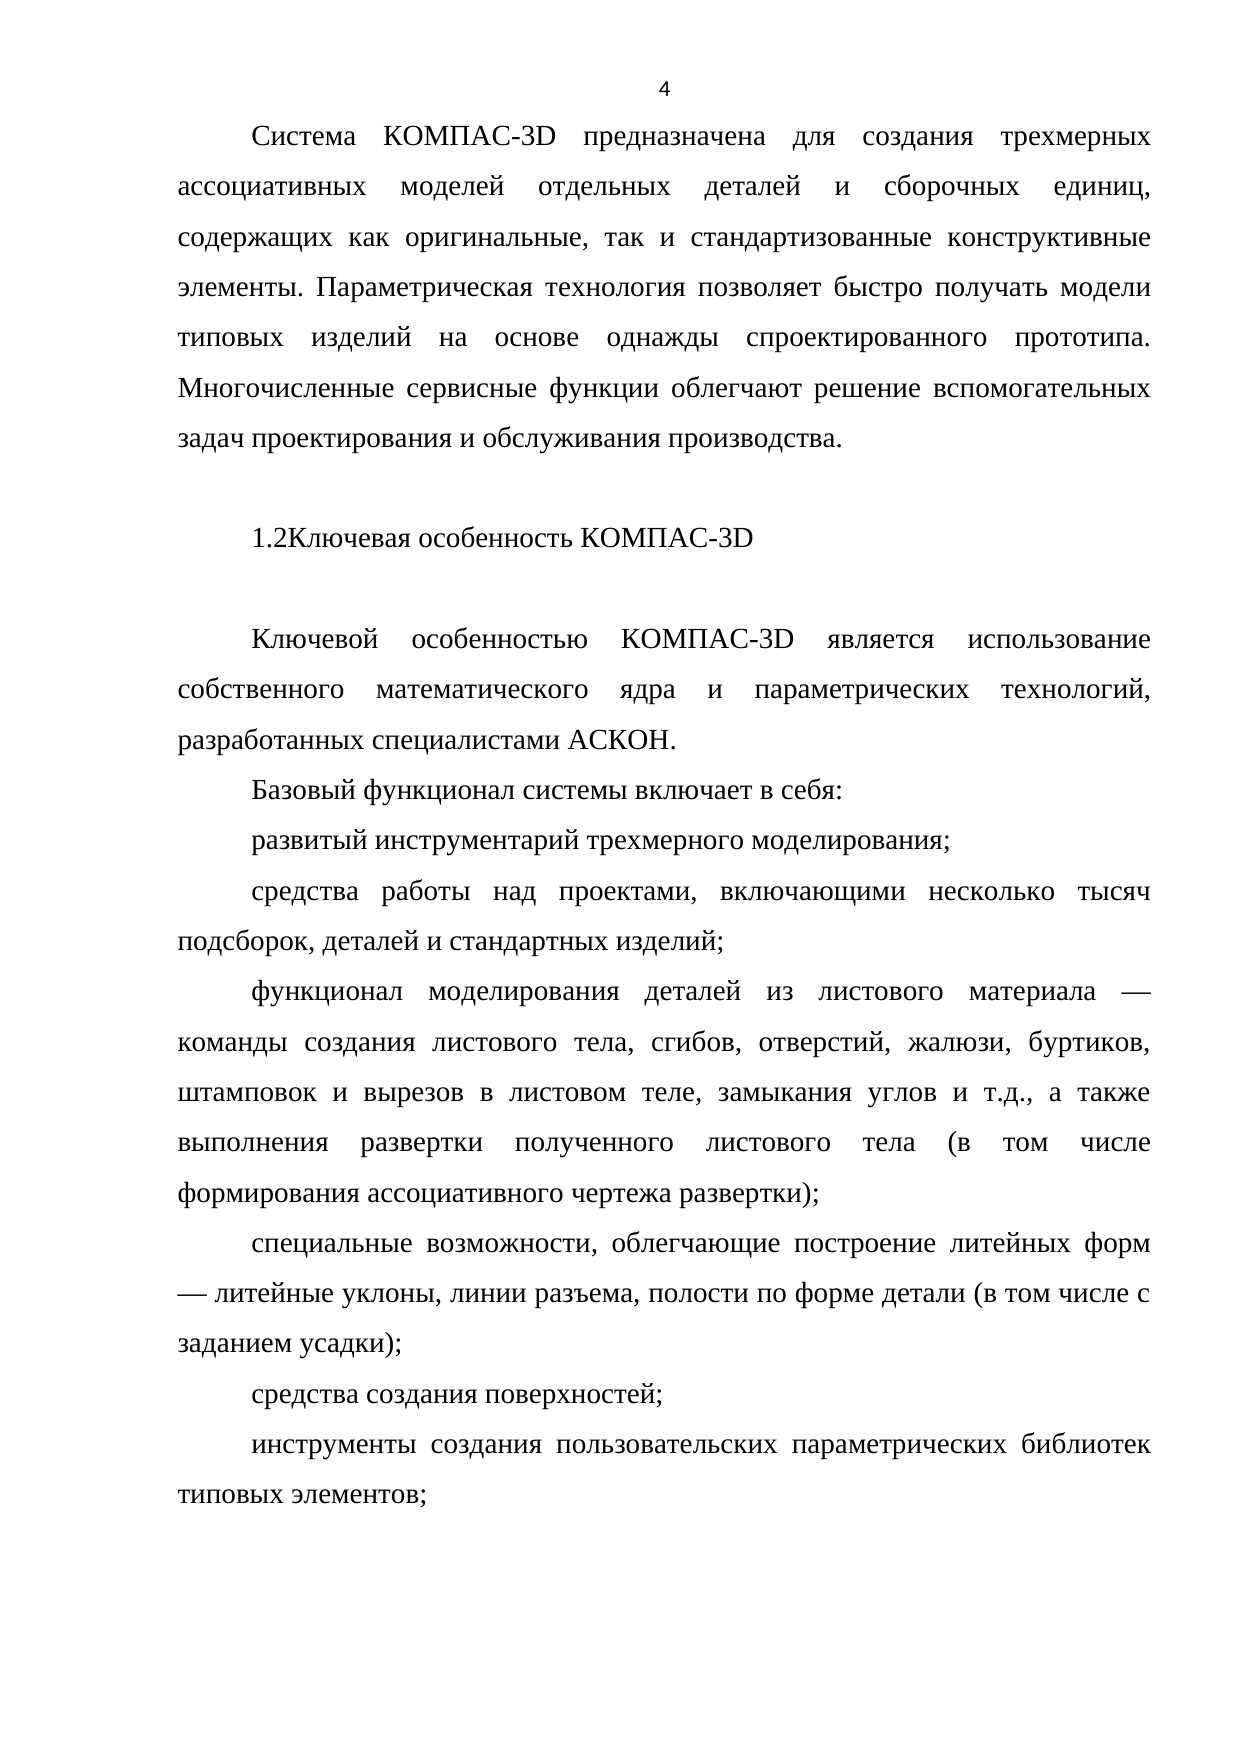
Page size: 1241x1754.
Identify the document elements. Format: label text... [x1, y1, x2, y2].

text 1.2Ключевая особенность КОМПАС-3D [177, 521, 1152, 554]
text функционал моделирования деталей из листового материала — команды создания листового тела, сгибов, отверстий, жалюзи, буртиков, штамповок и вырезов в листовом теле, замыкания углов и т.д., а также выполнения развертки полученного листового тела (в том числе формирования ассоциативного чертежа развертки); [177, 973, 1152, 1208]
text средства создания поверхностей; [177, 1376, 1152, 1409]
text развитый инструментарий трехмерного моделирования; [177, 822, 1152, 856]
text Базовый функционал системы включает в себя: [177, 772, 1152, 806]
text инструменты создания пользовательских параметрических библиотек типовых элементов; [177, 1426, 1152, 1510]
text специальные возможности, облегчающие построение литейных форм — литейные уклоны, линии разъема, полости по форме детали (в том числе с заданием усадки); [177, 1225, 1152, 1359]
text Ключевой особенностью КОМПАС-3D является использование собственного математического ядра и параметрических технологий, разработанных специалистами АСКОН. [177, 621, 1152, 755]
text Система КОМПАС-3D предназначена для создания трехмерных ассоциативных моделей отдельных деталей и сборочных единиц, содержащих как оригинальные, так и стандартизованные конструктивные элементы. Параметрическая технология позволяет быстро получать модели типовых изделий на основе однажды спроектированного прототипа. Многочисленные сервисные функции облегчают решение вспомогательных задач проектирования и обслуживания производства. [177, 118, 1152, 453]
text средства работы над проектами, включающими несколько тысяч подсборок, деталей и стандартных изделий; [177, 873, 1152, 957]
